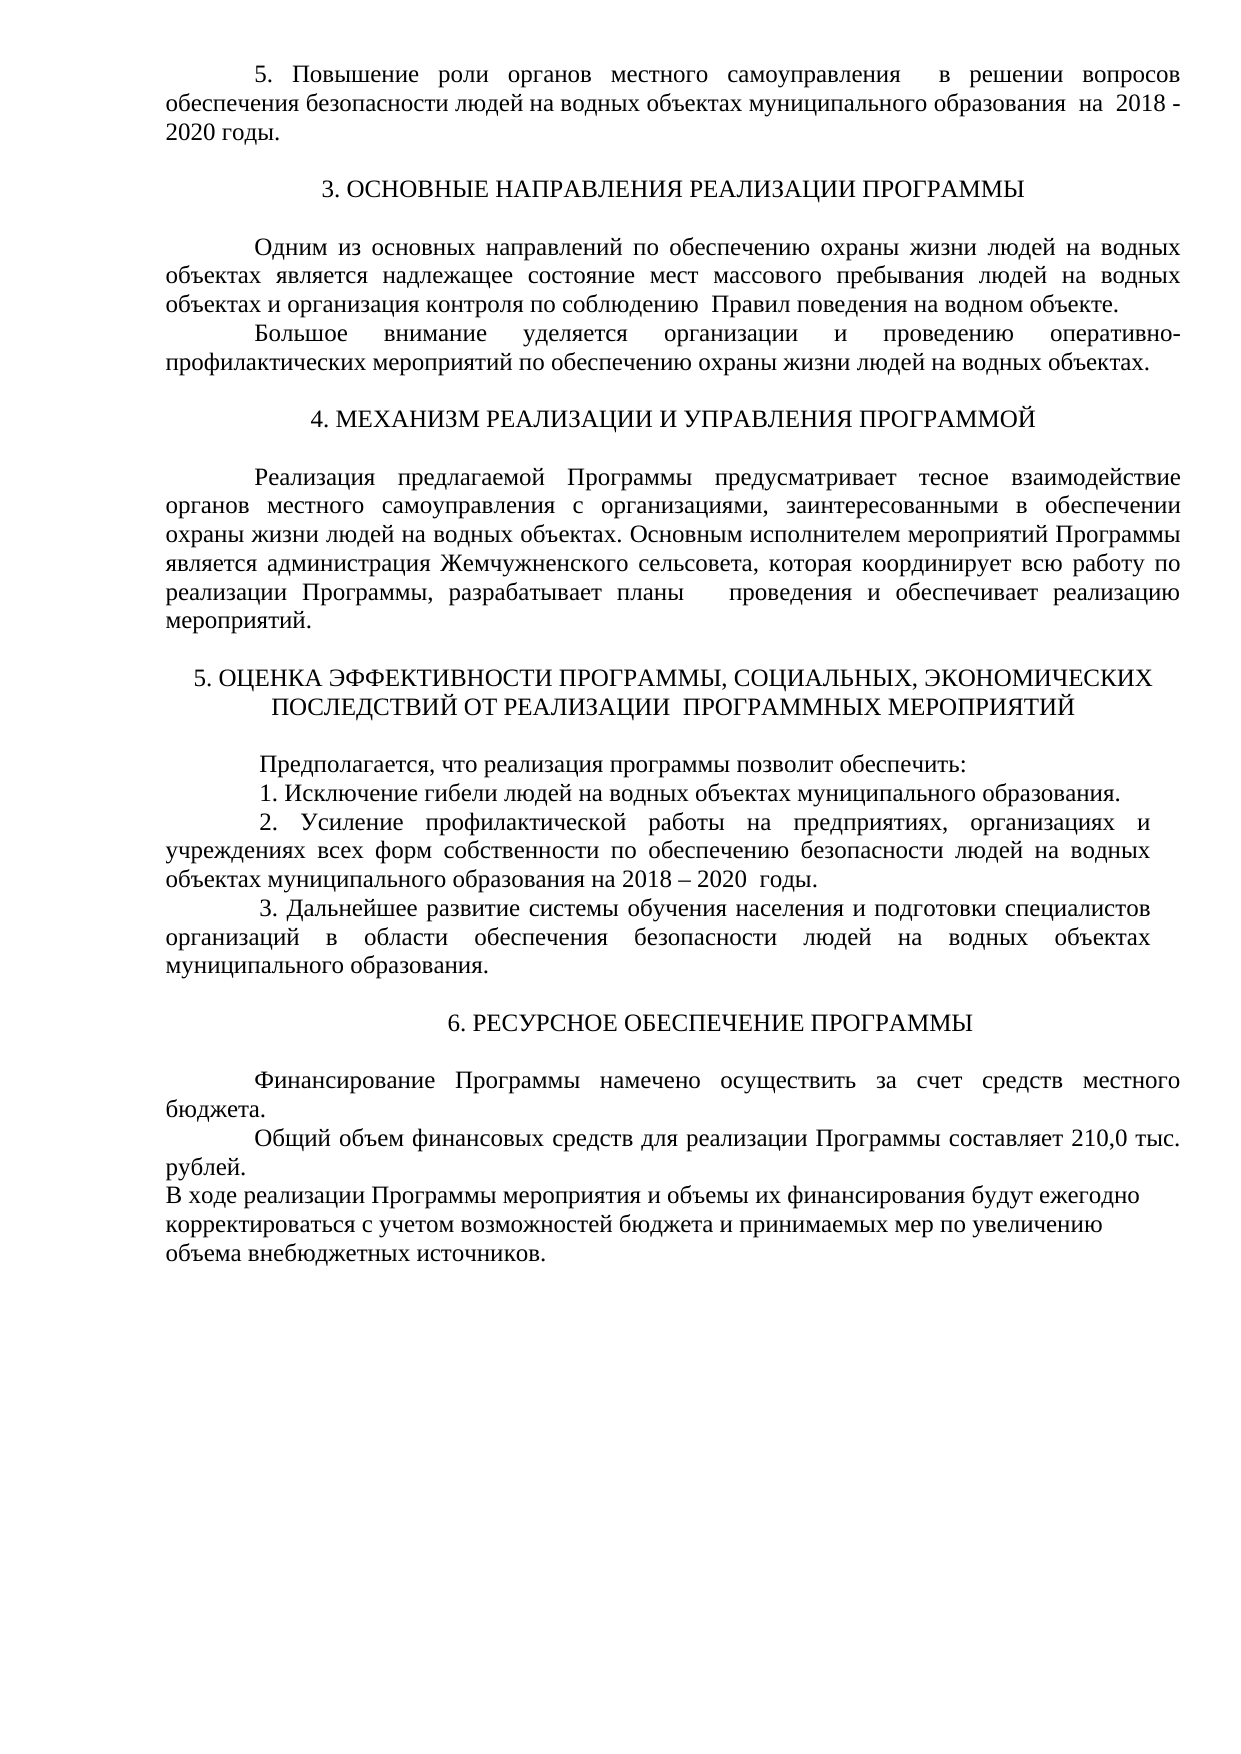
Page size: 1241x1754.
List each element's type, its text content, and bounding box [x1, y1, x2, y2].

text Предполагается, что реализация программы позволит обеспечить: [165, 744, 1152, 773]
text Финансирование Программы намечено осуществить за счет средств местного бюджета. [165, 1061, 1181, 1118]
text Одним из основных направлений по обеспечению охраны жизни людей на водных объектах является надлежащее состояние мест массового пребывания людей на водных объектах и организация контроля по соблюдению Правил поведения на водном объекте. [165, 232, 1181, 318]
list В ходе реализации Программы мероприятия и объемы их финансирования будут ежегодно корректироваться с учетом возможностей бюджета и принимаемых мер по увеличению объема внебюджетных источников. [165, 1176, 1152, 1262]
text Реализация предлагаемой Программы предусматривает тесное взаимодействие органов местного самоуправления с организациями, заинтересованными в обеспечении охраны жизни людей на водных объектах. Основным исполнителем мероприятий Программы является администрация Жемчужненского сельсовета, которая координирует всю работу по реализации Программы, разрабатывает планы проведения и обеспечивает реализацию мероприятий. [165, 462, 1181, 634]
list 4. МЕХАНИЗМ РЕАЛИЗАЦИИ И УПРАВЛЕНИЯ ПРОГРАММОЙ [165, 404, 1181, 433]
text 1. Исключение гибели людей на водных объектах муниципального образования. [165, 773, 1152, 802]
text 5. Повышение роли органов местного самоуправления в решении вопросов обеспечения безопасности людей на водных объектах муниципального образования на 2018 - 2020 годы. [165, 59, 1181, 145]
list 5. ОЦЕНКА ЭФФЕКТИВНОСТИ ПРОГРАММЫ, СОЦИАЛЬНЫХ, ЭКОНОМИЧЕСКИХ ПОСЛЕДСТВИЙ ОТ РЕАЛИЗАЦИИ ПРОГРАММНЫХ МЕРОПРИЯТИЙ [165, 658, 1181, 716]
text 3. Дальнейшее развитие системы обучения населения и подготовки специалистов организаций в области обеспечения безопасности людей на водных объектах муниципального образования. [165, 888, 1152, 974]
list 3. ОСНОВНЫЕ НАПРАВЛЕНИЯ РЕАЛИЗАЦИИ ПРОГРАММЫ [165, 174, 1181, 203]
text 2. Усиление профилактической работы на предприятиях, организациях и учреждениях всех форм собственности по обеспечению безопасности людей на водных объектах муниципального образования на 2018 – 2020 годы. [165, 802, 1152, 888]
list 6. РЕСУРСНОЕ ОБЕСПЕЧЕНИЕ ПРОГРАММЫ [165, 1003, 1181, 1032]
text Большое внимание уделяется организации и проведению оперативно-профилактических мероприятий по обеспечению охраны жизни людей на водных объектах. [165, 318, 1181, 375]
text Общий объем финансовых средств для реализации Программы составляет 210,0 тыс. рублей. [165, 1118, 1181, 1176]
